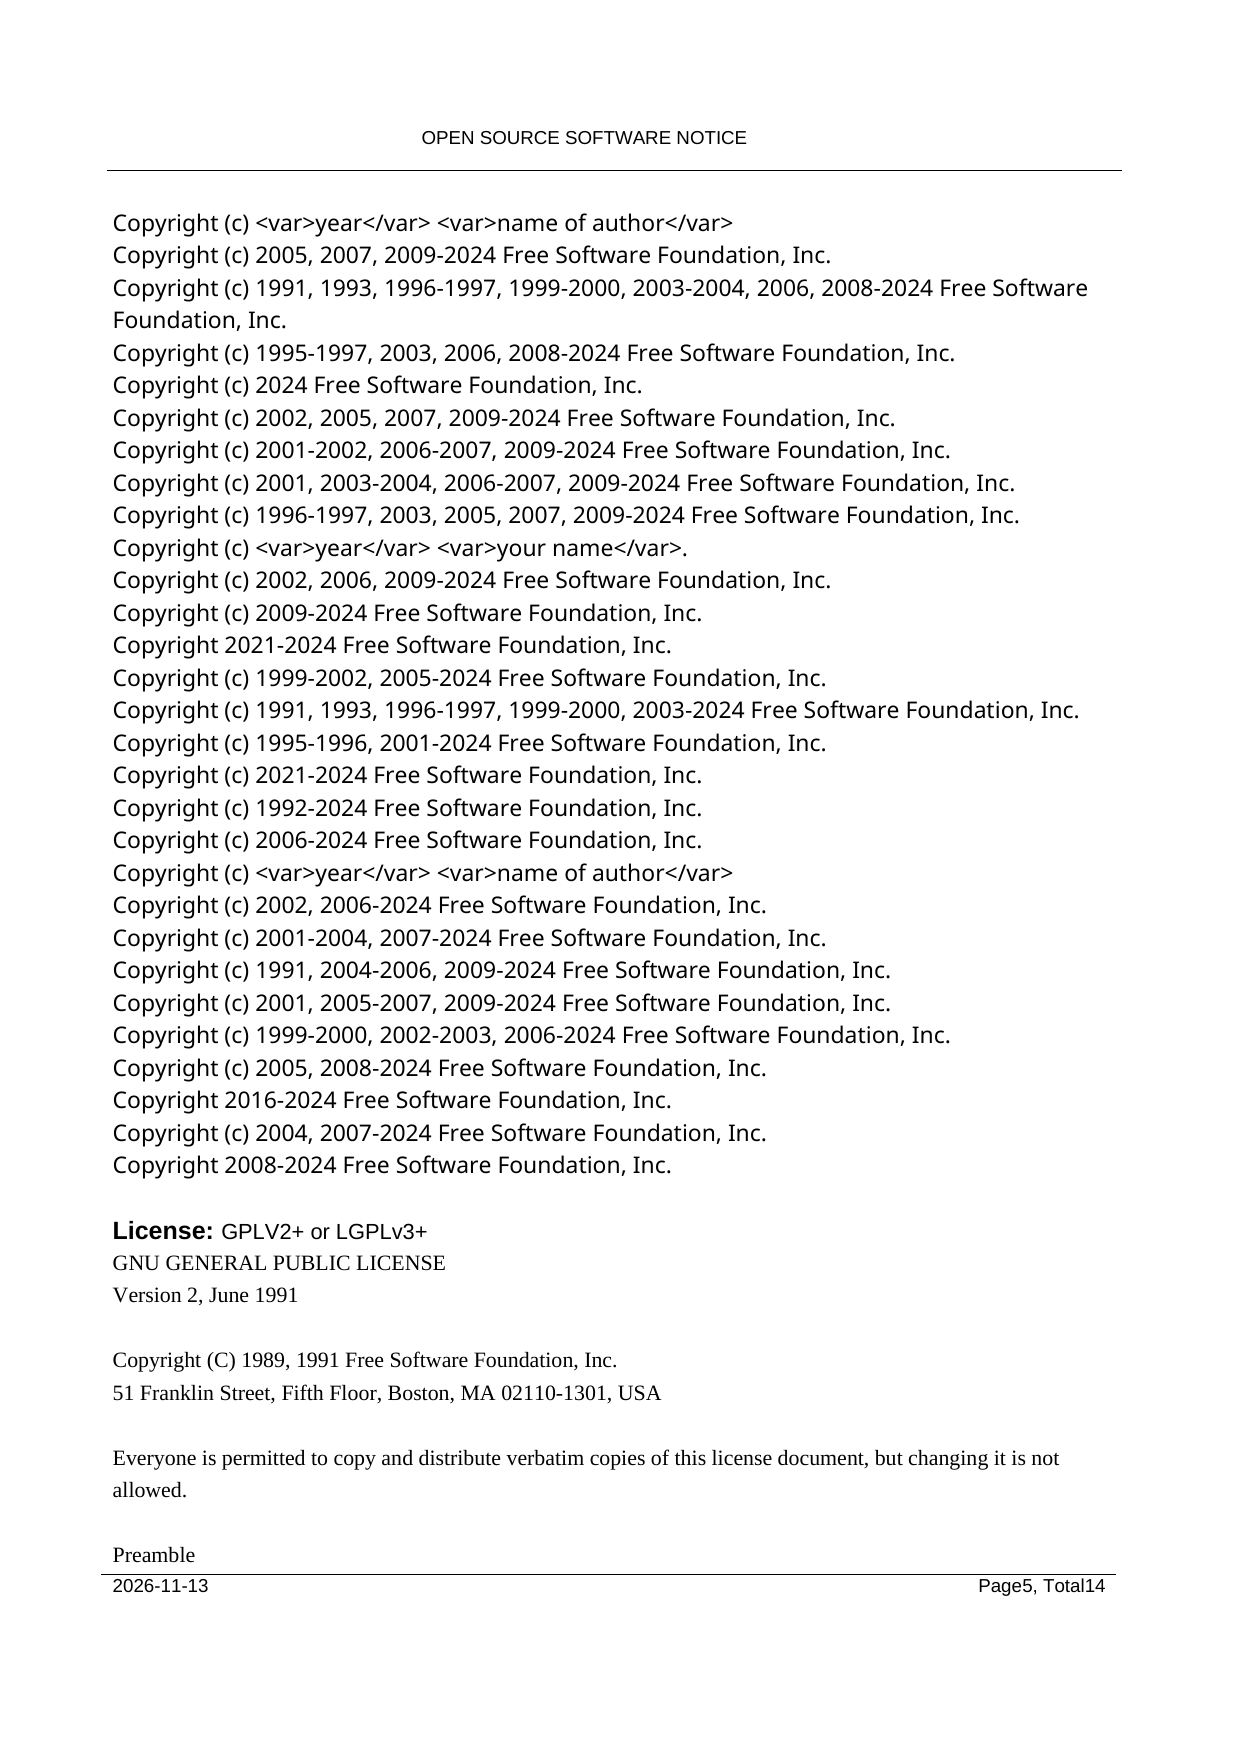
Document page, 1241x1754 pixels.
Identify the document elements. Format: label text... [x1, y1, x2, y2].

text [112, 206, 1128, 1214]
text License: GPLV2+ or LGPLv3+ [112, 1214, 1128, 1246]
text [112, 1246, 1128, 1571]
